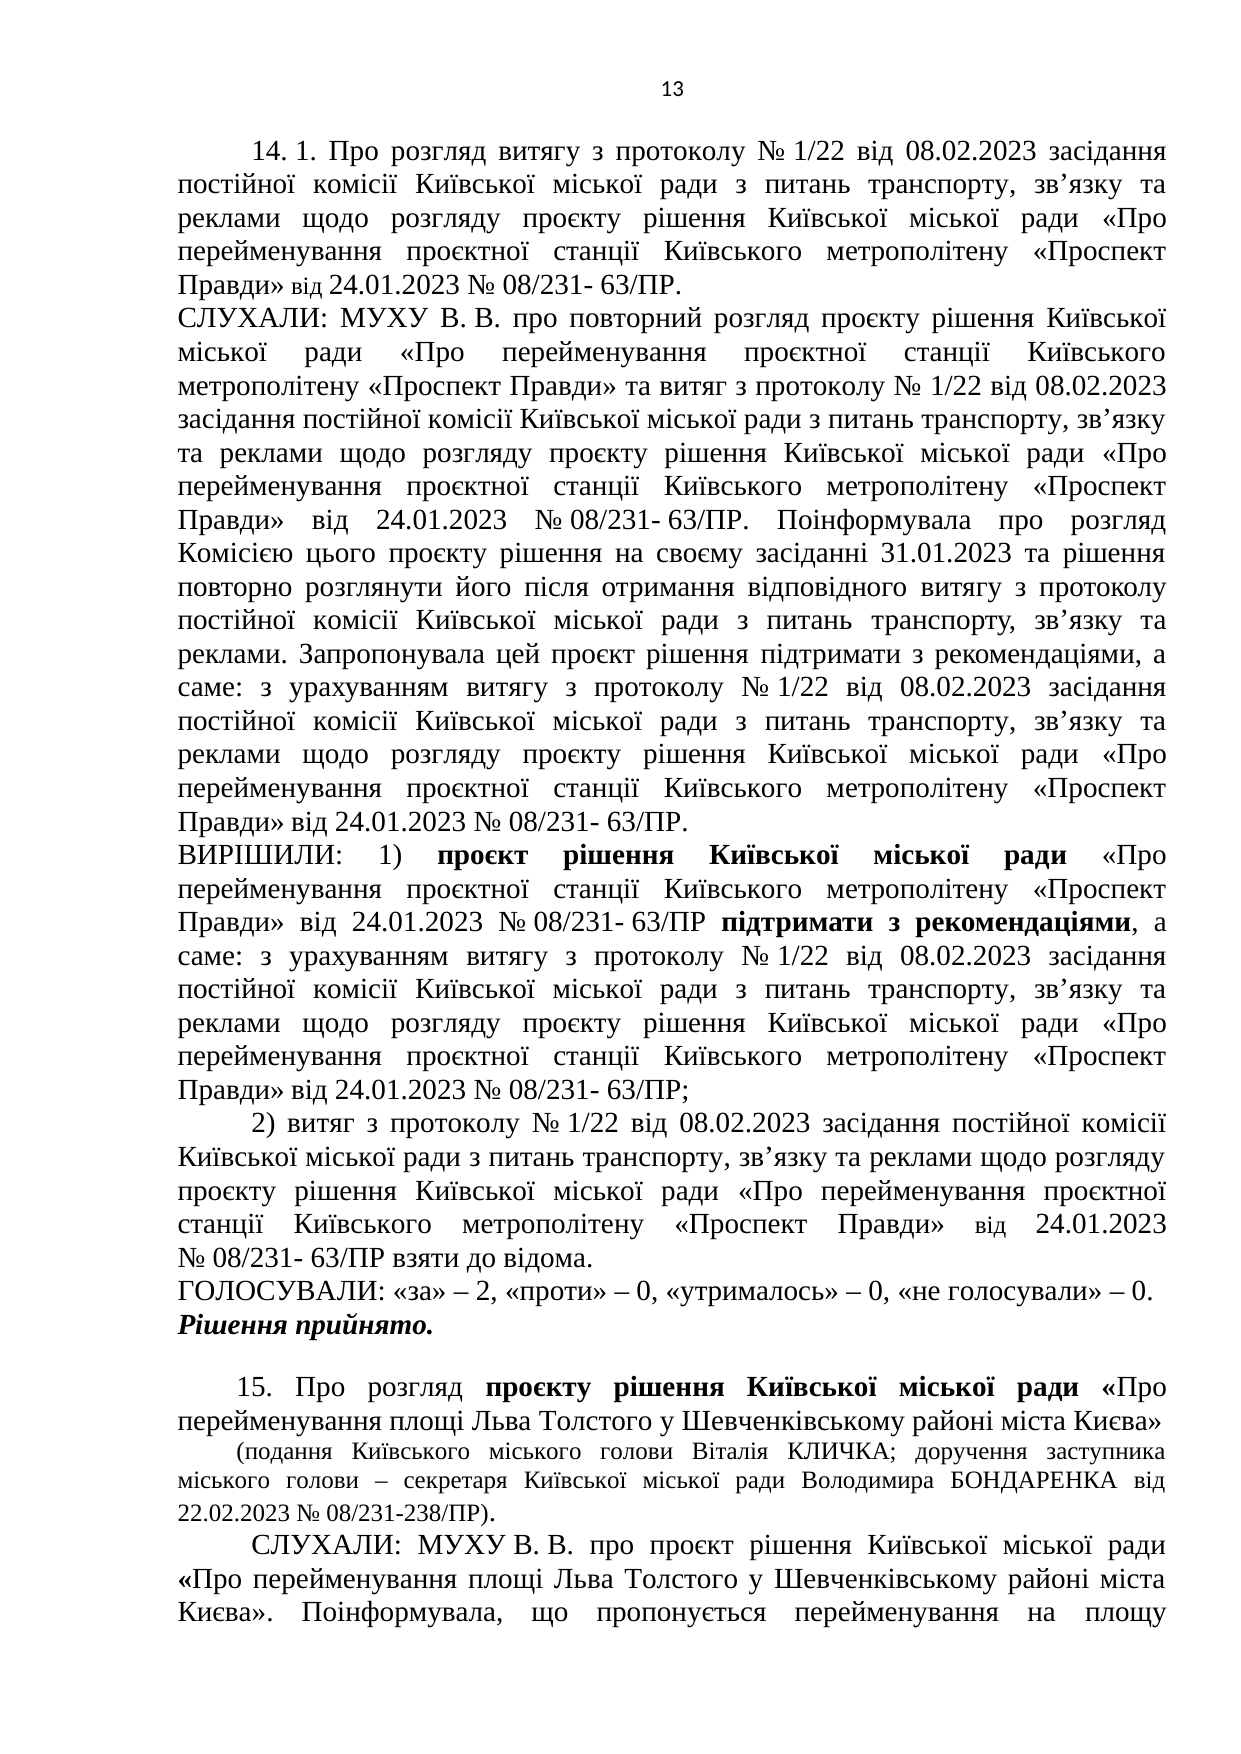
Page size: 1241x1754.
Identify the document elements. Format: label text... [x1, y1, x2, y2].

text СЛУХАЛИ: МУХУ В. В. про повторний розгляд проєкту рішення Київської міської ради «Про перейменування проєктної станції Київського метрополітену «Проспект Правди» та витяг з протоколу № 1/22 від 08.02.2023 засідання постійної комісії Київської міської ради з питань транспорту, зв’язку та реклами щодо розгляду проєкту рішення Київської міської ради «Про перейменування проєктної станції Київського метрополітену «Проспект Правди» від 24.01.2023 № 08/231- 63/ПР. Поінформувала про розгляд Комісією цього проєкту рішення на своєму засіданні 31.01.2023 та рішення повторно розглянути його після отримання відповідного витягу з протоколу постійної комісії Київської міської ради з питань транспорту, зв’язку та реклами. Запропонувала цей проєкт рішення підтримати з рекомендаціями, а саме: з урахуванням витягу з протоколу № 1/22 від 08.02.2023 засідання постійної комісії Київської міської ради з питань транспорту, зв’язку та реклами щодо розгляду проєкту рішення Київської міської ради «Про перейменування проєктної станції Київського метрополітену «Проспект Правди» від 24.01.2023 № 08/231- 63/ПР. [177, 301, 1167, 837]
text ВИРІШИЛИ: 1) проєкт рішення Київської міської ради «Про перейменування проєктної станції Київського метрополітену «Проспект Правди» від 24.01.2023 № 08/231- 63/ПР підтримати з рекомендаціями, а саме: з урахуванням витягу з протоколу № 1/22 від 08.02.2023 засідання постійної комісії Київської міської ради з питань транспорту, зв’язку та реклами щодо розгляду проєкту рішення Київської міської ради «Про перейменування проєктної станції Київського метрополітену «Проспект Правди» від 24.01.2023 № 08/231- 63/ПР; [177, 837, 1167, 1106]
text 2) витяг з протоколу № 1/22 від 08.02.2023 засідання постійної комісії Київської міської ради з питань транспорту, зв’язку та реклами щодо розгляду проєкту рішення Київської міської ради «Про перейменування проєктної станції Київського метрополітену «Проспект Правди» від 24.01.2023 № 08/231- 63/ПР взяти до відома. [177, 1106, 1167, 1273]
text 15. Про розгляд проєкту рішення Київської міської ради «Про перейменування площі Льва Толстого у Шевченківському районі міста Києва» [177, 1369, 1167, 1436]
text Рішення прийнято. [177, 1307, 1167, 1340]
text 14. 1. Про розгляд витягу з протоколу № 1/22 від 08.02.2023 засідання постійної комісії Київської міської ради з питань транспорту, зв’язку та реклами щодо розгляду проєкту рішення Київської міської ради «Про перейменування проєктної станції Київського метрополітену «Проспект Правди» від 24.01.2023 № 08/231- 63/ПР. [177, 133, 1167, 301]
text (подання Київського міського голови Віталія КЛИЧКА; доручення заступника міського голови – секретаря Київської міської ради Володимира БОНДАРЕНКА від 22.02.2023 № 08/231-238/ПР). [177, 1436, 1167, 1527]
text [177, 1527, 1167, 1628]
text ГОЛОСУВАЛИ: «за» – 2, «проти» – 0, «утрималось» – 0, «не голосували» – 0. [177, 1273, 1167, 1307]
